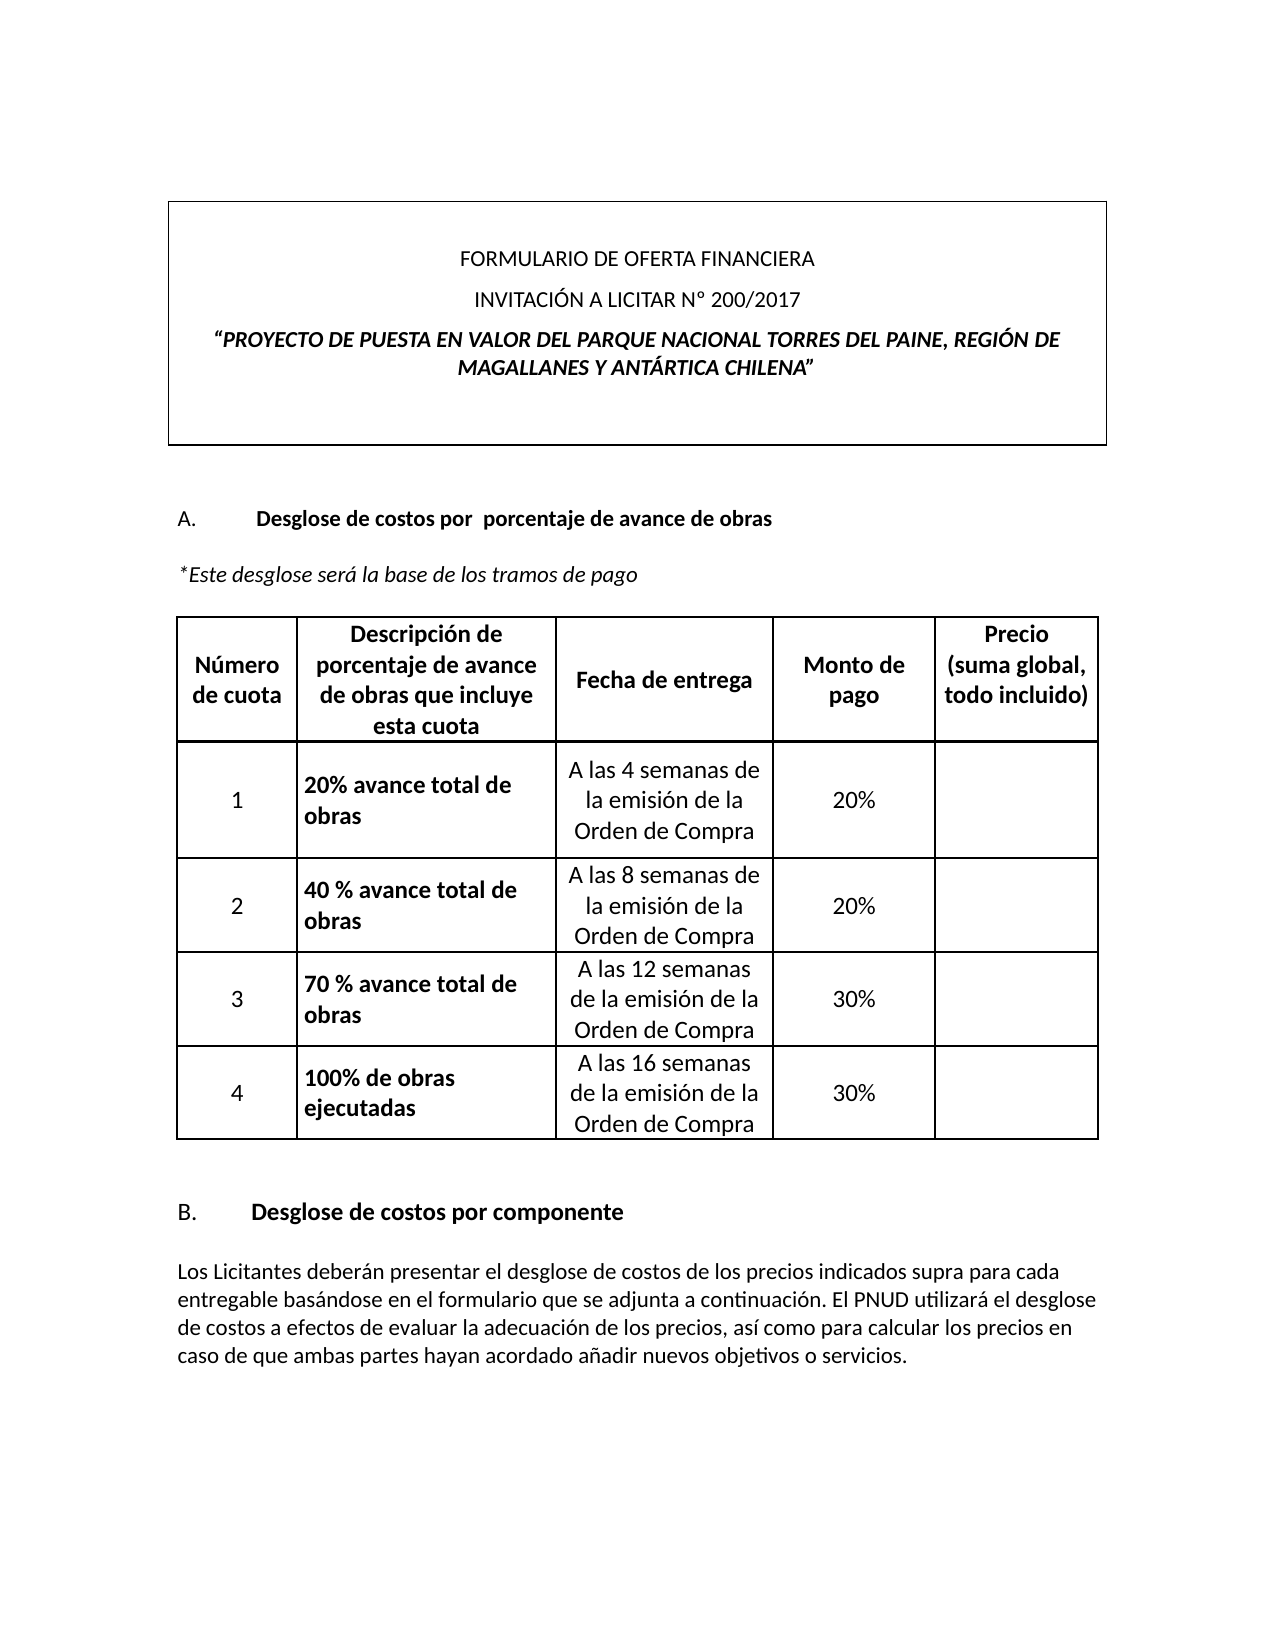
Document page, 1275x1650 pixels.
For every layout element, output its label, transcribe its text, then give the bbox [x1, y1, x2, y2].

table_header Monto de pago [774, 618, 934, 740]
text INVITACIÓN A LICITAR Nº 200/2017 [169, 282, 1106, 313]
table_cell 2 [178, 859, 296, 951]
table_cell A las 4 semanas de la emisión de la Orden de Compra [557, 743, 772, 857]
table_cell [936, 953, 1097, 1044]
table_cell 20% avance total de obras [298, 743, 555, 857]
table_cell [936, 859, 1097, 951]
table_header Número de cuota [178, 618, 296, 740]
text “PROYECTO DE PUESTA EN VALOR DEL PARQUE NACIONAL TORRES DEL PAINE, REGIÓN DE MAGALLANES Y ANTÁRTICA CHILENA” [169, 322, 1106, 381]
table_cell 30% [774, 1047, 934, 1138]
table_cell 30% [774, 953, 934, 1044]
list Desglose de costos por porcentaje de avance de obras [177, 504, 1098, 532]
table_cell [936, 743, 1097, 857]
table_cell 4 [178, 1047, 296, 1138]
table_cell 100% de obras ejecutadas [298, 1047, 555, 1138]
table_cell A las 8 semanas de la emisión de la Orden de Compra [557, 859, 772, 951]
table_header Descripción de porcentaje de avance de obras que incluye esta cuota [298, 618, 555, 740]
list Desglose de costos por componente [177, 1196, 1098, 1227]
text FORMULARIO DE OFERTA FINANCIERA [169, 241, 1106, 272]
table_header Fecha de entrega [557, 618, 772, 740]
table_cell 20% [774, 859, 934, 951]
table_header Precio (suma global, todo incluido) [936, 618, 1097, 740]
table_cell 20% [774, 743, 934, 857]
table_cell 40 % avance total de obras [298, 859, 555, 951]
table_cell A las 16 semanas de la emisión de la Orden de Compra [557, 1047, 772, 1138]
table_cell 70 % avance total de obras [298, 953, 555, 1044]
table_cell 3 [178, 953, 296, 1044]
table_cell [936, 1047, 1097, 1138]
table_cell 1 [178, 743, 296, 857]
table_cell A las 12 semanas de la emisión de la Orden de Compra [557, 953, 772, 1044]
text *Este desglose será la base de los tramos de pago [177, 560, 1098, 588]
text Los Licitantes deberán presentar el desglose de costos de los precios indicados supra para cada entregable basándose en el formulario que se adjunta a continuación. El PNUD utilizará el desglose de costos a efectos de evaluar la adecuación de los precios, así como para calcular los precios en caso de que ambas partes hayan acordado añadir nuevos objetivos o servicios. [177, 1257, 1098, 1369]
